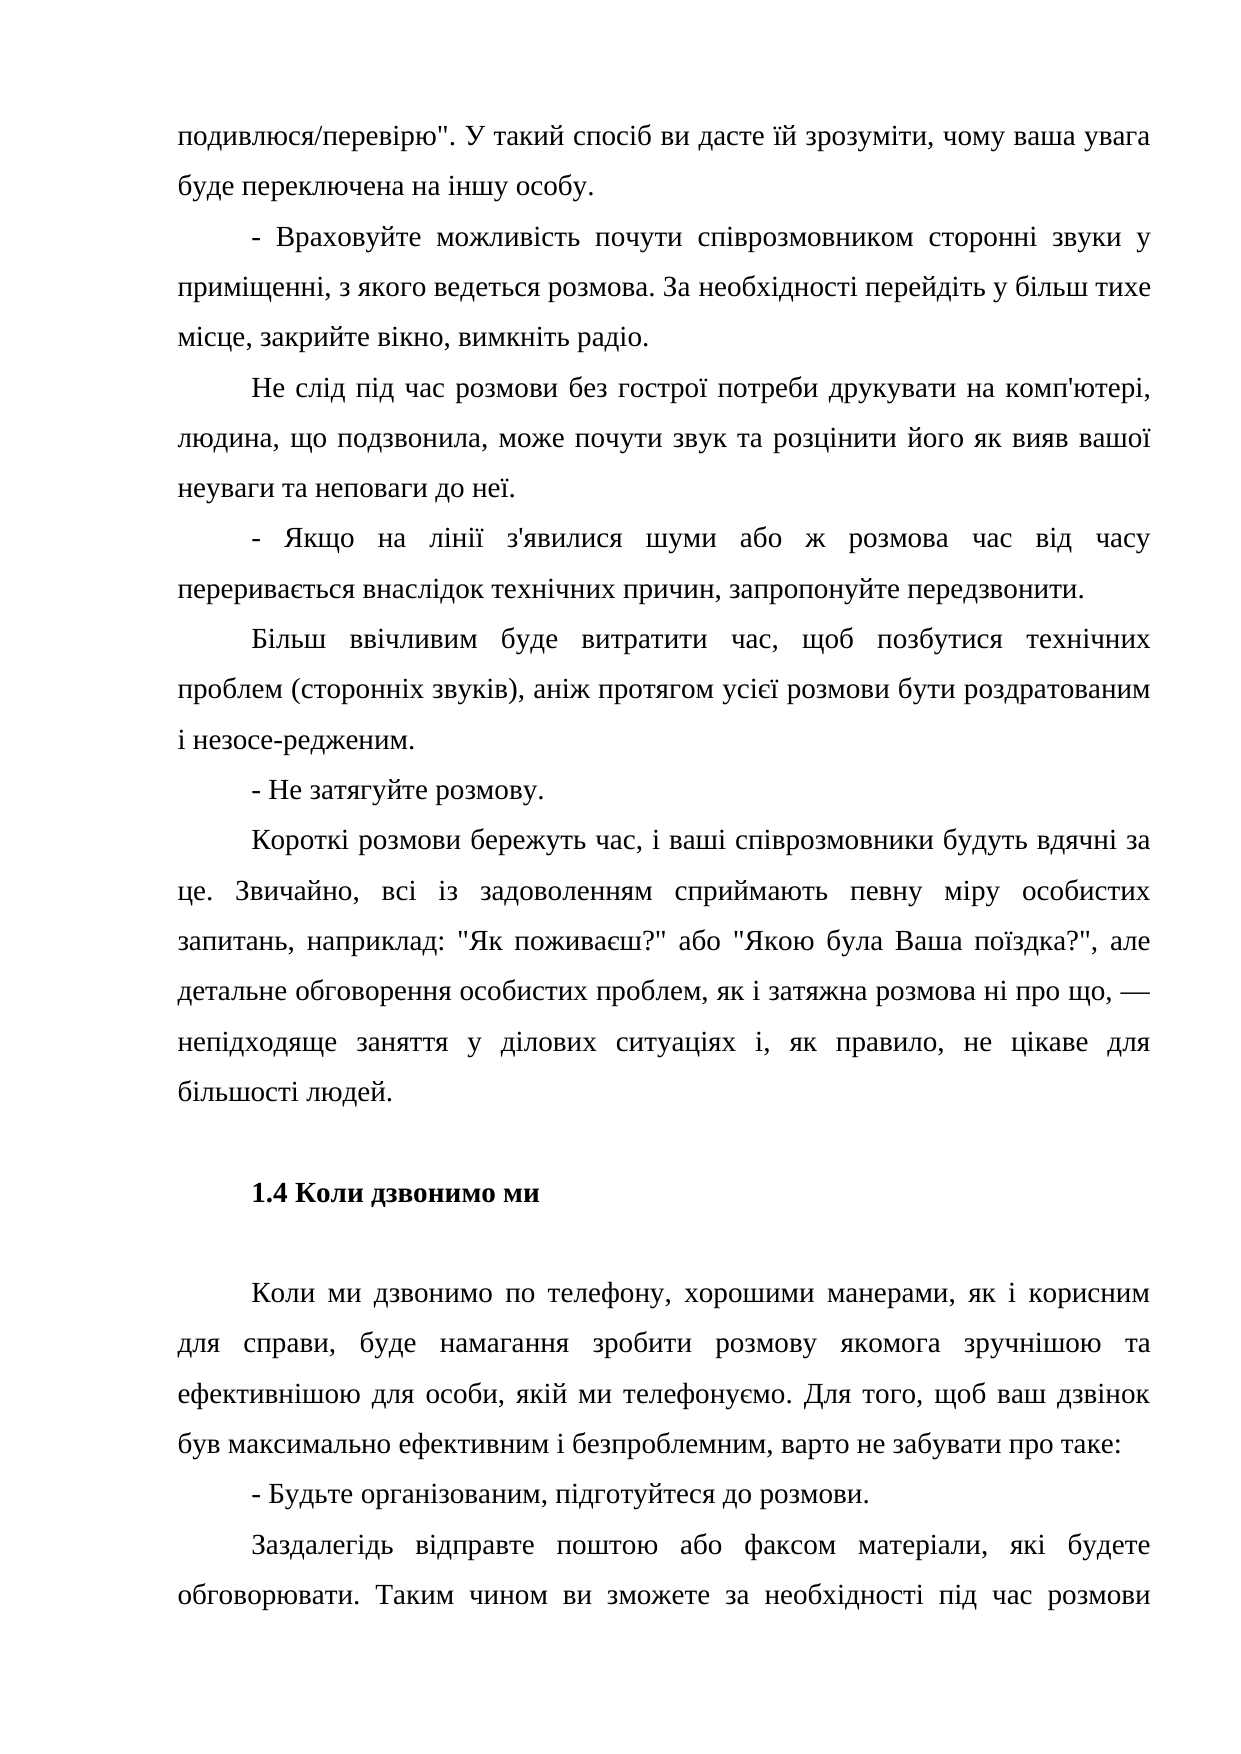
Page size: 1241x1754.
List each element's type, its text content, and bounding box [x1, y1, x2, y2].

text - Якщо на лінії з'явилися шуми або ж розмова час від часу переривається внаслідок технічних причин, запропонуйте передзвонити. [177, 521, 1152, 604]
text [177, 118, 1152, 202]
text Більш ввічливим буде витратити час, щоб позбутися технічних проблем (сторонніх звуків), аніж протягом усієї розмови бути роздратованим і незосе-редженим. [177, 621, 1152, 755]
text - Не затягуйте розмову. [177, 772, 1152, 806]
text Не слід під час розмови без гострої потреби друкувати на комп'ютері, людина, що подзвонила, може почути звук та розцінити його як вияв вашої неуваги та неповаги до неї. [177, 370, 1152, 504]
text 1.4 Коли дзвонимо ми [177, 1175, 1152, 1208]
text Короткі розмови бережуть час, і ваші співрозмовники будуть вдячні за це. Звичайно, всі із задоволенням сприймають певну міру особистих запитань, наприклад: "Як поживаєш?" або "Якою була Ваша поїздка?", але детальне обговорення особистих проблем, як і затяжна розмова ні про що, — непідходяще заняття у ділових ситуаціях і, як правило, не цікаве для більшості людей. [177, 822, 1152, 1108]
text Коли ми дзвонимо по телефону, хорошими манерами, як і корисним для справи, буде намагання зробити розмову якомога зручнішою та ефективнішою для особи, якій ми телефонуємо. Для того, щоб ваш дзвінок був максимально ефективним і безпроблемним, варто не забувати про таке: [177, 1275, 1152, 1460]
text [177, 1527, 1152, 1611]
text - Будьте організованим, підготуйтеся до розмови. [177, 1477, 1152, 1510]
text - Враховуйте можливість почути співрозмовником сторонні звуки у приміщенні, з якого ведеться розмова. За необхідності перейдіть у більш тихе місце, закрийте вікно, вимкніть радіо. [177, 219, 1152, 353]
